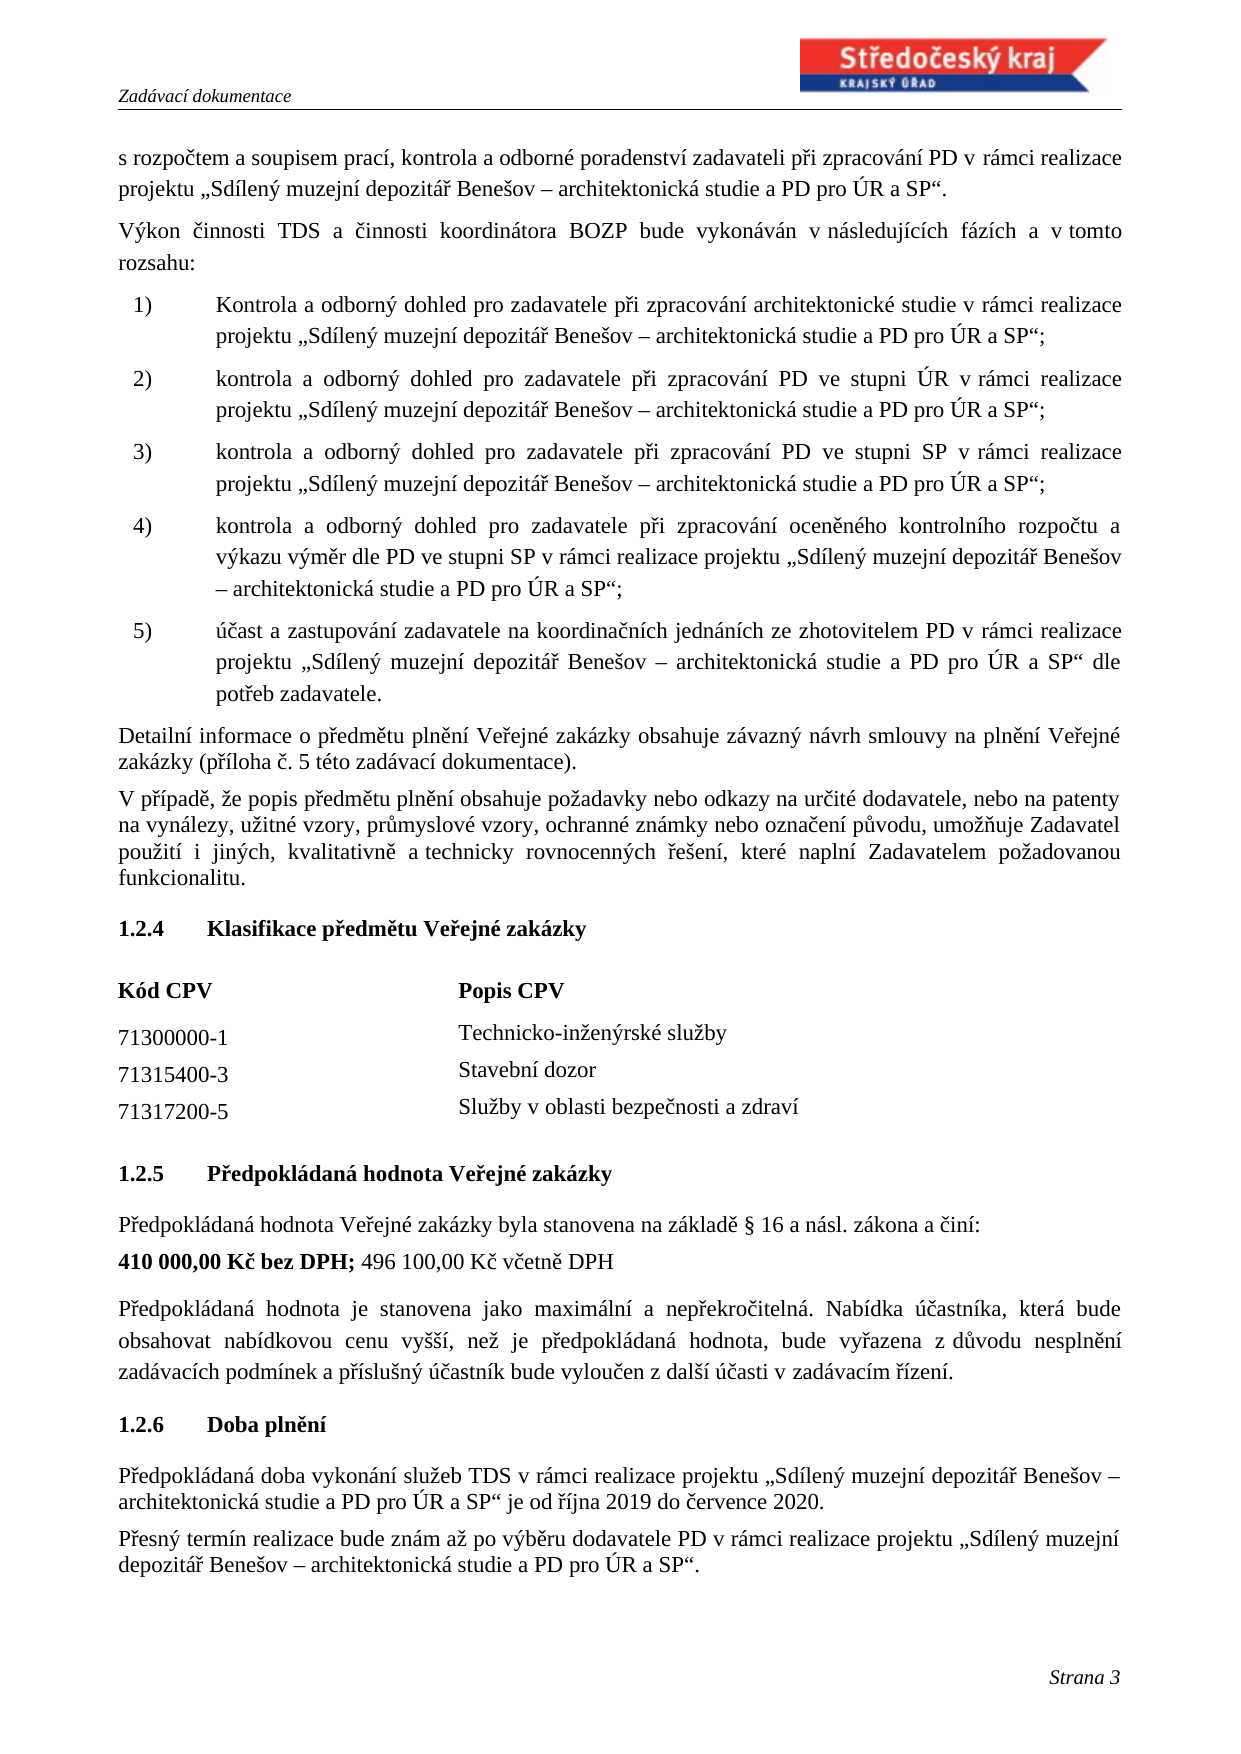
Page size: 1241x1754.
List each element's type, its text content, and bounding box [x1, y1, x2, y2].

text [118, 144, 1122, 202]
text Výkon činnosti TDS a činnosti koordinátora BOZP bude vykonáván v následujících fázích a v tomto rozsahu: [118, 217, 1122, 275]
text Klasifikace předmětu Veřejné zakázky [118, 915, 1122, 942]
text Předpokládaná hodnota Veřejné zakázky byla stanovena na základě § 16 a násl. zákona a činí: [118, 1211, 1122, 1237]
text Předpokládaná hodnota je stanovena jako maximální a nepřekročitelná. Nabídka účastníka, která bude obsahovat nabídkovou cenu vyšší, než je předpokládaná hodnota, bude vyřazena z důvodu nesplnění zadávacích podmínek a příslušný účastník bude vyloučen z další účasti v zadávacím řízení. [118, 1292, 1122, 1386]
picture [798, 34, 1108, 94]
text 410 000,00 Kč bez DPH; 496 100,00 Kč včetně DPH [118, 1248, 1122, 1274]
list kontrola a odborný dohled pro zadavatele při zpracování PD ve stupni ÚR v rámci realizace projektu „Sdílený muzejní depozitář Benešov – architektonická studie a PD pro ÚR a SP“; [133, 364, 1122, 422]
table_header Popis CPV [447, 967, 1150, 1014]
text Předpokládaná doba vykonání služeb TDS v rámci realizace projektu „Sdílený muzejní depozitář Benešov – architektonická studie a PD pro ÚR a SP“ je od října 2019 do července 2020. [118, 1462, 1122, 1515]
list účast a zastupování zadavatele na koordinačních jednáních ze zhotovitelem PD v rámci realizace projektu „Sdílený muzejní depozitář Benešov – architektonická studie a PD pro ÚR a SP“ dle potřeb zadavatele. [133, 617, 1122, 706]
list Kontrola a odborný dohled pro zadavatele při zpracování architektonické studie v rámci realizace projektu „Sdílený muzejní depozitář Benešov – architektonická studie a PD pro ÚR a SP“; [133, 291, 1122, 349]
list kontrola a odborný dohled pro zadavatele při zpracování PD ve stupni SP v rámci realizace projektu „Sdílený muzejní depozitář Benešov – architektonická studie a PD pro ÚR a SP“; [133, 438, 1122, 496]
text Doba plnění [118, 1411, 1122, 1437]
text V případě, že popis předmětu plnění obsahuje požadavky nebo odkazy na určité dodavatele, nebo na patenty na vynálezy, užitné vzory, průmyslové vzory, ochranné známky nebo označení původu, umožňuje Zadavatel použití i jiných, kvalitativně a technicky rovnocenných řešení, které naplní Zadavatelem požadovanou funkcionalitu. [118, 785, 1122, 890]
text Detailní informace o předmětu plnění Veřejné zakázky obsahuje závazný návrh smlouvy na plnění Veřejné zakázky (příloha č. 5 této zadávací dokumentace). [118, 722, 1122, 774]
table_cell 71300000-1 71315400-3 71317200-5 [106, 1014, 447, 1135]
text Přesný termín realizace bude znám až po výběru dodavatele PD v rámci realizace projektu „Sdílený muzejní depozitář Benešov – architektonická studie a PD pro ÚR a SP“. [118, 1525, 1122, 1578]
list kontrola a odborný dohled pro zadavatele při zpracování oceněného kontrolního rozpočtu a výkazu výměr dle PD ve stupni SP v rámci realizace projektu „Sdílený muzejní depozitář Benešov – architektonická studie a PD pro ÚR a SP“; [133, 512, 1122, 601]
text Předpokládaná hodnota Veřejné zakázky [118, 1160, 1122, 1186]
table_header Kód CPV [106, 967, 447, 1014]
table_cell Technicko-inženýrské služby Stavební dozor Služby v oblasti bezpečnosti a zdraví [447, 1014, 1150, 1135]
